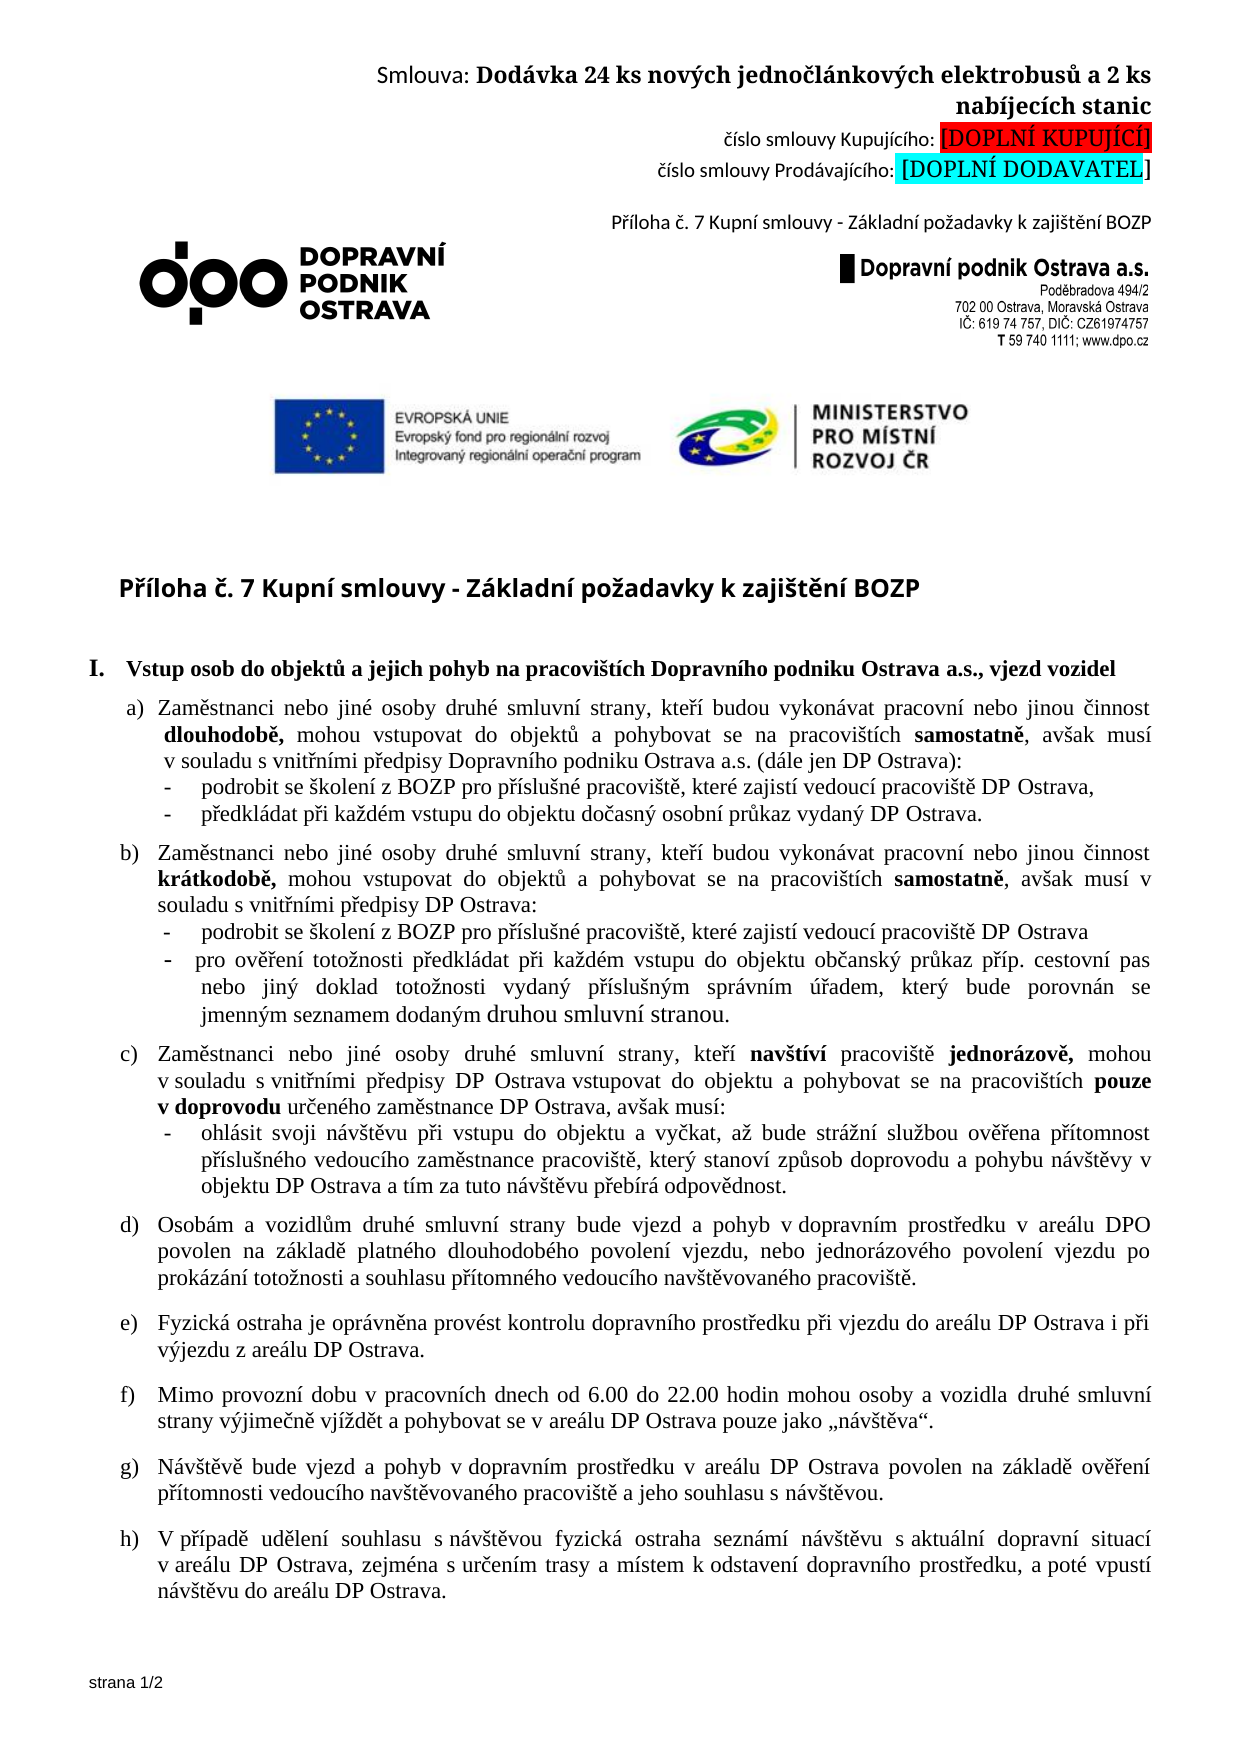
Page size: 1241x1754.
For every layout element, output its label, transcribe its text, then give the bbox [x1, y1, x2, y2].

picture [139, 241, 447, 325]
list V případě udělení souhlasu s návštěvou fyzická ostraha seznámí návštěvu s aktuální dopravní situací v areálu DP Ostrava, zejména s určením trasy a místem k odstavení dopravního prostředku, a poté vpustí návštěvu do areálu DP Ostrava. [120, 1525, 1152, 1604]
list Zaměstnanci nebo jiné osoby druhé smluvní strany, kteří budou vykonávat pracovní nebo jinou činnost dlouhodobě, mohou vstupovat do objektů a pohybovat se na pracovištích samostatně, avšak musí v souladu s vnitřními předpisy Dopravního podniku Ostrava a.s. (dále jen DP Ostrava): [126, 694, 1152, 773]
list Návštěvě bude vjezd a pohyb v dopravním prostředku v areálu DP Ostrava povolen na základě ověření přítomnosti vedoucího navštěvovaného pracoviště a jeho souhlasu s návštěvou. [120, 1453, 1152, 1506]
picture [250, 375, 990, 498]
text - ohlásit svoji návštěvu při vstupu do objektu a vyčkat, až bude strážní službou ověřena přítomnost příslušného vedoucího zaměstnance pracoviště, který stanoví způsob doprovodu a pohybu návštěvy v objektu DP Ostrava a tím za tuto návštěvu přebírá odpovědnost. [164, 1119, 1152, 1198]
text I. Vstup osob do objektů a jejich pohyb na pracovištích Dopravního podniku Ostrava a.s., vjezd vozidel [89, 653, 1152, 682]
list Mimo provozní dobu v pracovních dnech od 6.00 do 22.00 hodin mohou osoby a vozidla druhé smluvní strany výjimečně vjíždět a pohybovat se v areálu DP Ostrava pouze jako „návštěva“. [120, 1381, 1152, 1434]
text - předkládat při každém vstupu do objektu dočasný osobní průkaz vydaný DP Ostrava. [164, 800, 1152, 826]
list Zaměstnanci nebo jiné osoby druhé smluvní strany, kteří budou vykonávat pracovní nebo jinou činnost krátkodobě, mohou vstupovat do objektů a pohybovat se na pracovištích samostatně, avšak musí v souladu s vnitřními předpisy DP Ostrava: [120, 839, 1152, 918]
list Zaměstnanci nebo jiné osoby druhé smluvní strany, kteří navštíví pracoviště jednorázově, mohou v souladu s vnitřními předpisy DP Ostrava vstupovat do objektu a pohybovat se na pracovištích pouze v doprovodu určeného zaměstnance DP Ostrava, avšak musí: [120, 1040, 1152, 1119]
list pro ověření totožnosti předkládat při každém vstupu do objektu občanský průkaz příp. cestovní pas nebo jiný doklad totožnosti vydaný příslušným správním úřadem, který bude porovnán se jmenným seznamem dodaným druhou smluvní stranou. [164, 944, 1152, 1028]
subtitle Příloha č. 7 Kupní smlouvy - Základní požadavky k zajištění BOZP [118, 572, 1152, 603]
picture [840, 254, 1148, 348]
list Osobám a vozidlům druhé smluvní strany bude vjezd a pohyb v dopravním prostředku v areálu DPO povolen na základě platného dlouhodobého povolení vjezdu, nebo jednorázového povolení vjezdu po prokázání totožnosti a souhlasu přítomného vedoucího navštěvovaného pracoviště. [120, 1211, 1152, 1290]
text - podrobit se školení z BOZP pro příslušné pracoviště, které zajistí vedoucí pracoviště DP Ostrava, [164, 773, 1152, 800]
text - podrobit se školení z BOZP pro příslušné pracoviště, které zajistí vedoucí pracoviště DP Ostrava [157, 918, 1152, 944]
list Fyzická ostraha je oprávněna provést kontrolu dopravního prostředku při vjezdu do areálu DP Ostrava i při výjezdu z areálu DP Ostrava. [120, 1309, 1152, 1362]
